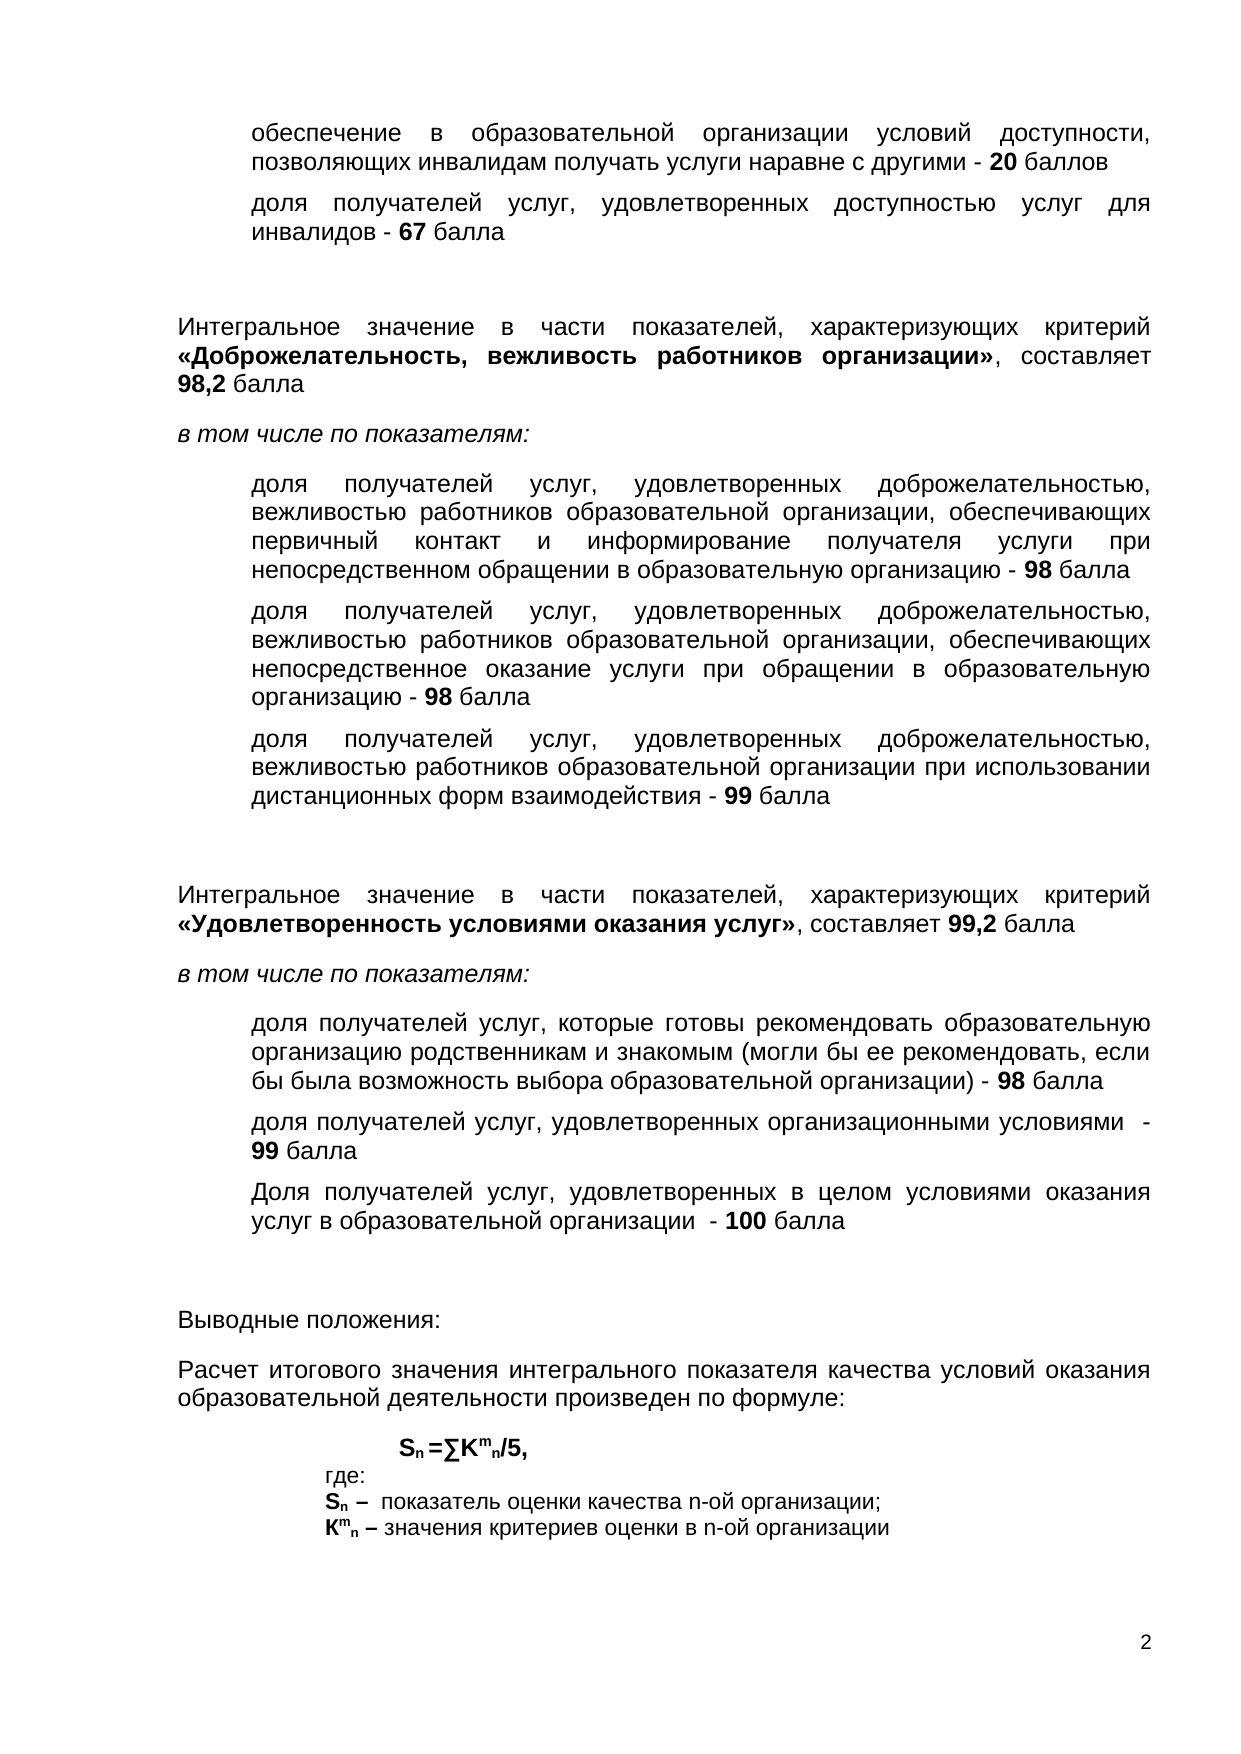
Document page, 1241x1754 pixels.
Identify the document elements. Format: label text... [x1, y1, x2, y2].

text Sn – показатель оценки качества n-ой организации; [325, 1488, 1152, 1514]
text Интегральное значение в части показателей, характеризующих критерий «Доброжелательность, вежливость работников организации», составляет 98,2 балла [177, 312, 1152, 398]
text в том числе по показателям: [177, 419, 1152, 448]
text Выводные положения: [177, 1305, 1152, 1334]
text Доля получателей услуг, удовлетворенных в целом условиями оказания услуг в образовательной организации - 100 балла [251, 1177, 1152, 1234]
text доля получателей услуг, удовлетворенных доброжелательностью, вежливостью работников образовательной организации, обеспечивающих непосредственное оказание услуги при обращении в образовательную организацию - 98 балла [251, 596, 1152, 711]
text Кmn – значения критериев оценки в n-ой организации [325, 1514, 1152, 1541]
text доля получателей услуг, удовлетворенных доступностью услуг для инвалидов - 67 балла [251, 188, 1152, 246]
text доля получателей услуг, удовлетворенных организационными условиями - 99 балла [251, 1107, 1152, 1164]
text Интегральное значение в части показателей, характеризующих критерий «Удовлетворенность условиями оказания услуг», составляет 99,2 балла [177, 880, 1152, 938]
text Sn =∑Kmn/5, [398, 1433, 1152, 1462]
text доля получателей услуг, удовлетворенных доброжелательностью, вежливостью работников образовательной организации, обеспечивающих первичный контакт и информирование получателя услуги при непосредственном обращении в образовательную организацию - 98 балла [251, 468, 1152, 583]
text Расчет итогового значения интегрального показателя качества условий оказания образовательной деятельности произведен по формуле: [177, 1354, 1152, 1412]
text обеспечение в образовательной организации условий доступности, позволяющих инвалидам получать услуги наравне с другими - 20 баллов [251, 118, 1152, 176]
text в том числе по показателям: [177, 959, 1152, 987]
text доля получателей услуг, удовлетворенных доброжелательностью, вежливостью работников образовательной организации при использовании дистанционных форм взаимодействия - 99 балла [251, 723, 1152, 810]
text где: [325, 1462, 1152, 1488]
text доля получателей услуг, которые готовы рекомендовать образовательную организацию родственникам и знакомым (могли бы ее рекомендовать, если бы была возможность выбора образовательной организации) - 98 балла [251, 1008, 1152, 1094]
